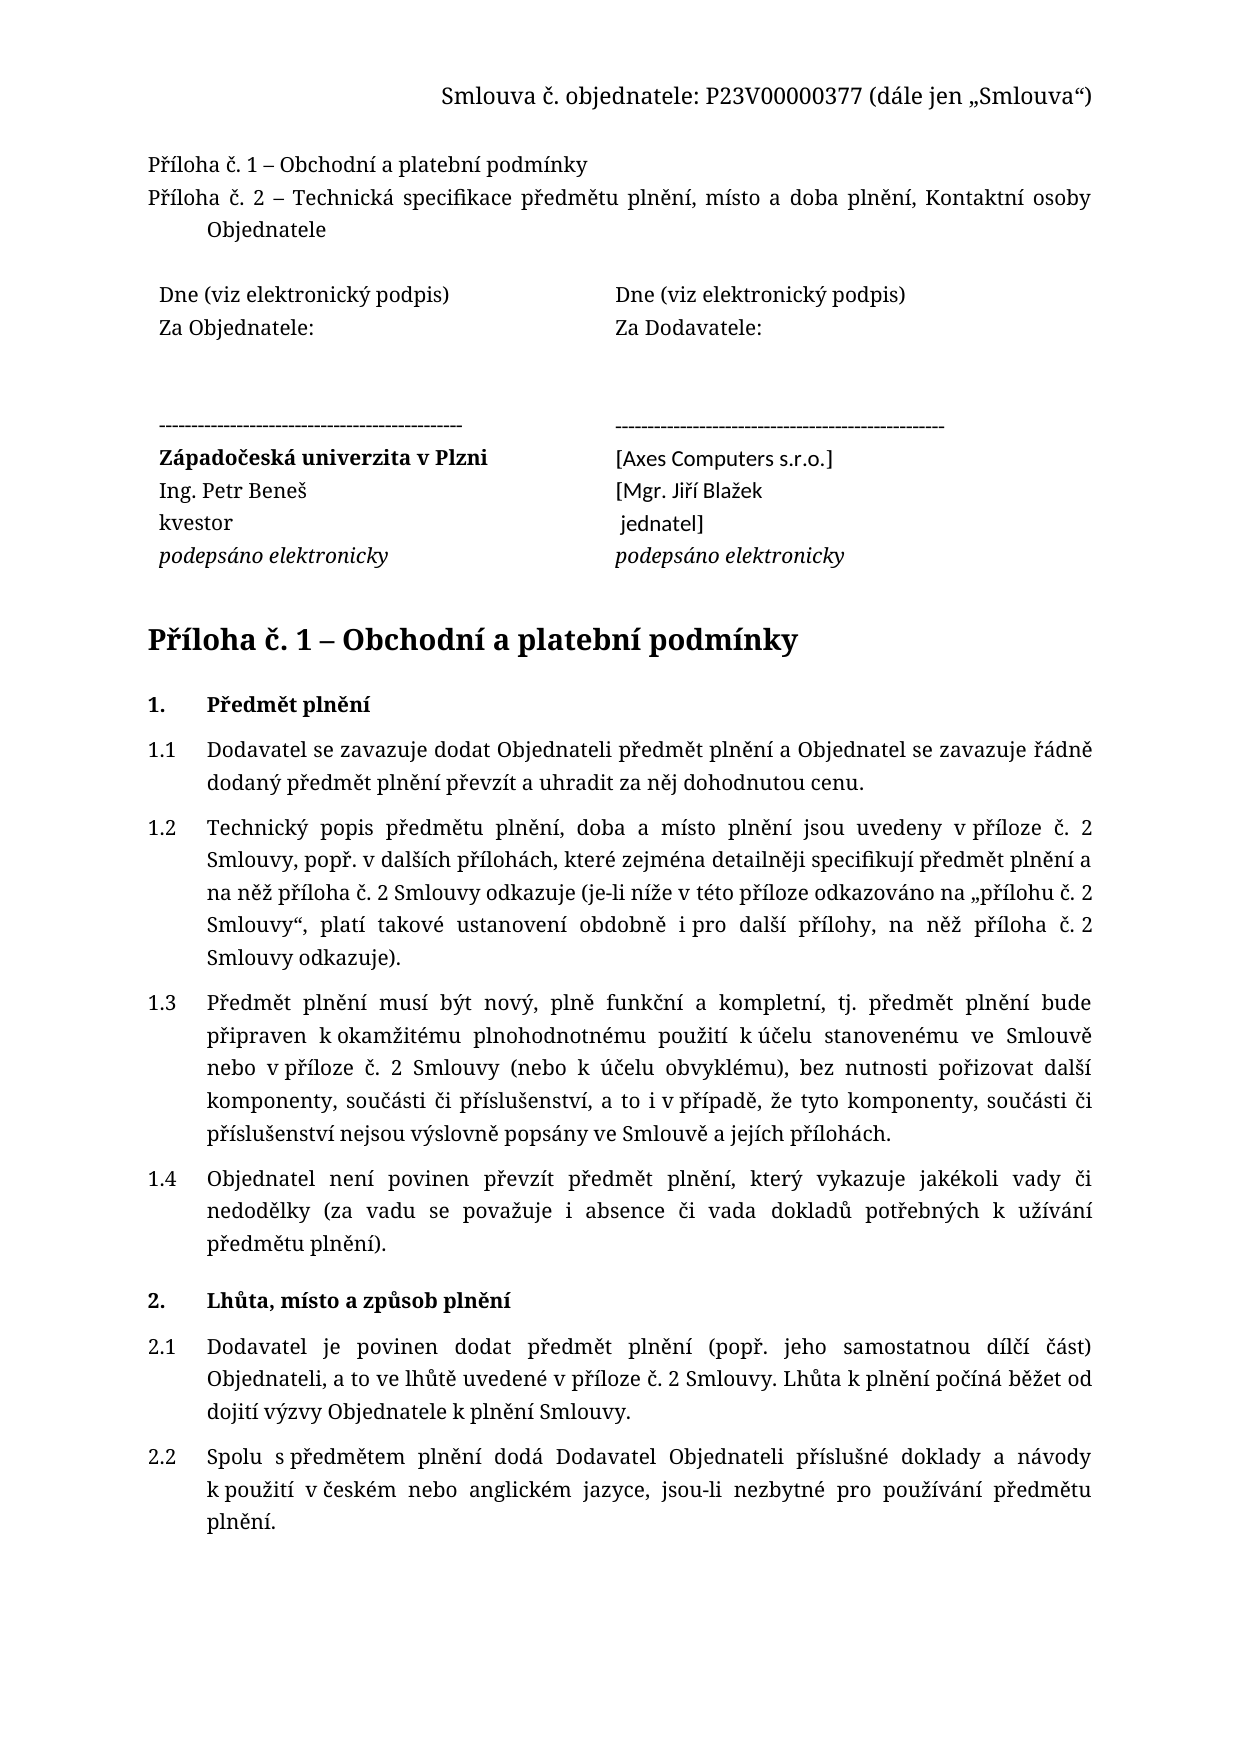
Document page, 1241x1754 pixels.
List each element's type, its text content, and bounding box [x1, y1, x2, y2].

text Příloha č. 1 – Obchodní a platební podmínky [148, 574, 1093, 659]
list Technický popis předmětu plnění, doba a místo plnění jsou uvedeny v příloze č. 2 Smlouvy, popř. v dalších přílohách, které zejména detailněji specifikují předmět plnění a na něž příloha č. 2 Smlouvy odkazuje (je-li níže v této příloze odkazováno na „přílohu č. 2 Smlouvy“, platí takové ustanovení obdobně i pro další přílohy, na něž příloha č. 2 Smlouvy odkazuje). [148, 813, 1093, 972]
table_header Dne (viz elektronický podpis) Za Dodavatele: --------------------------------------------------- [Axes Computers s.r.o.] [Mgr. Jiří Blažek jednatel] podepsáno elektronicky [604, 248, 1060, 574]
list Objednatel není povinen převzít předmět plnění, který vykazuje jakékoli vady či nedodělky (za vadu se považuje i absence či vada dokladů potřebných k užívání předmětu plnění). [148, 1164, 1093, 1257]
list Lhůta, místo a způsob plnění [148, 1287, 1093, 1315]
list Dodavatel je povinen dodat předmět plnění (popř. jeho samostatnou dílčí část) Objednateli, a to ve lhůtě uvedené v příloze č. 2 Smlouvy. Lhůta k plnění počíná běžet od dojití výzvy Objednatele k plnění Smlouvy. [148, 1332, 1093, 1425]
list Spolu s předmětem plnění dodá Dodavatel Objednateli příslušné doklady a návody k použití v českém nebo anglickém jazyce, jsou-li nezbytné pro používání předmětu plnění. [148, 1442, 1093, 1536]
list Předmět plnění [148, 690, 1093, 718]
text Příloha č. 2 – Technická specifikace předmětu plnění, místo a doba plnění, Kontaktní osoby Objednatele [148, 183, 1093, 244]
table_header Dne (viz elektronický podpis) Za Objednatele: ----------------------------------------------- Západočeská univerzita v Plzni Ing. Petr Beneš kvestor podepsáno elektronicky [148, 248, 604, 574]
list Předmět plnění musí být nový, plně funkční a kompletní, tj. předmět plnění bude připraven k okamžitému plnohodnotnému použití k účelu stanovenému ve Smlouvě nebo v příloze č. 2 Smlouvy (nebo k účelu obvyklému), bez nutnosti pořizovat další komponenty, součásti či příslušenství, a to i v případě, že tyto komponenty, součásti či příslušenství nejsou výslovně popsány ve Smlouvě a jejích přílohách. [148, 988, 1093, 1147]
list Dodavatel se zavazuje dodat Objednateli předmět plnění a Objednatel se zavazuje řádně dodaný předmět plnění převzít a uhradit za něj dohodnutou cenu. [148, 735, 1093, 796]
text Příloha č. 1 – Obchodní a platební podmínky [148, 150, 1093, 179]
